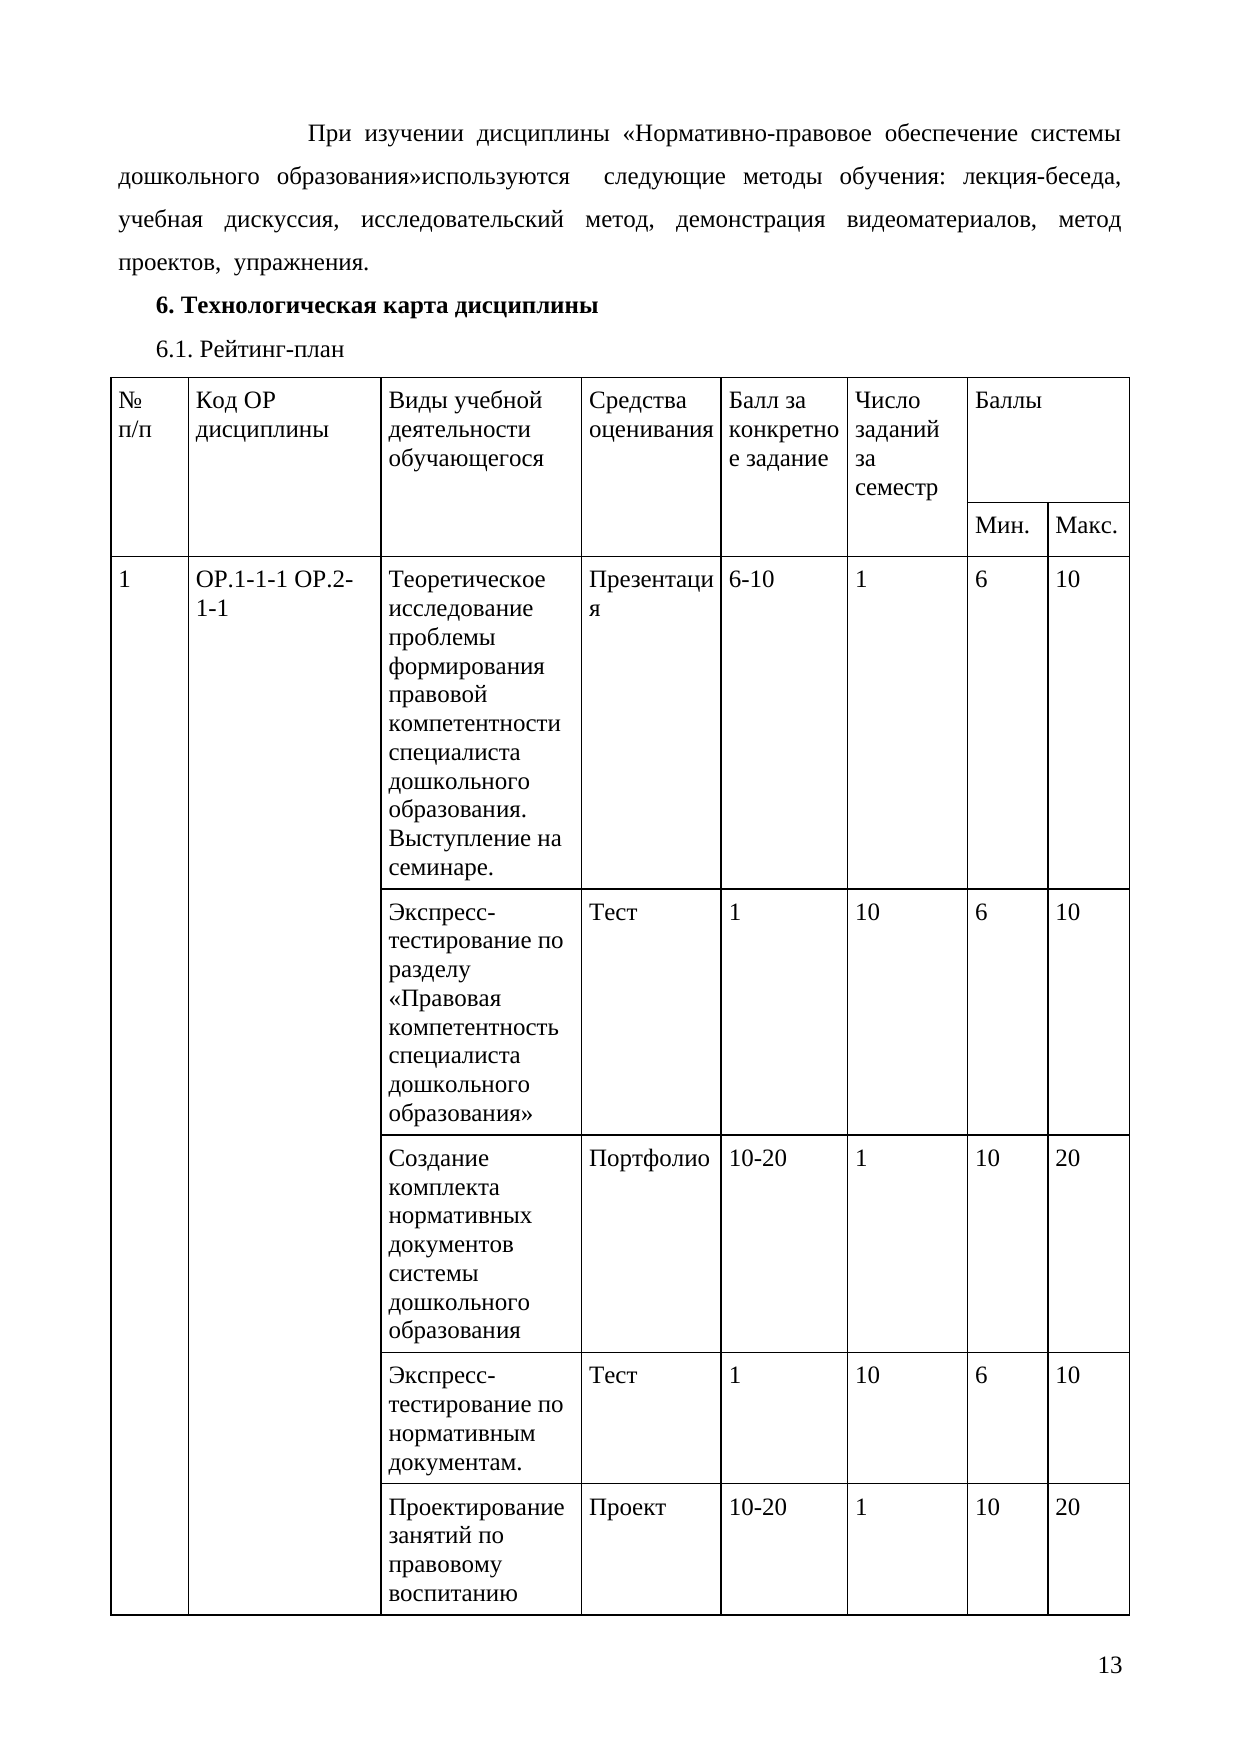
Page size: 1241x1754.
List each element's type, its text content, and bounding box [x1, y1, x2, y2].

table_cell 10 [968, 1136, 1047, 1352]
table_cell 1 [848, 1136, 967, 1352]
table_cell Экспресс-тестирование по нормативным документам. [382, 1353, 581, 1483]
text При изучении дисциплины «Нормативно-правовое обеспечение системы дошкольного образования»используются следующие методы обучения: лекция-беседа, учебная дискуссия, исследовательский метод, демонстрация видеоматериалов, метод проектов, упражнения. [118, 118, 1122, 276]
table_cell Макс. [1049, 503, 1129, 556]
table_header Виды учебной деятельности обучающегося [382, 378, 581, 556]
table_cell Тест [582, 890, 720, 1134]
table_cell 1 [722, 1353, 847, 1483]
table_header № п/п [112, 378, 188, 556]
table_header Средства оценивания [582, 378, 720, 556]
table_cell 10 [1049, 1353, 1129, 1483]
table_cell 10 [968, 1484, 1047, 1614]
subtitle 6.1. Рейтинг-план [118, 334, 1122, 362]
table_cell 6 [968, 557, 1047, 888]
table_cell 10-20 [722, 1136, 847, 1352]
table_cell 6 [968, 890, 1047, 1134]
table_cell 1 [848, 1484, 967, 1614]
table_cell Экспресс-тестирование по разделу «Правовая компетентность специалиста дошкольного образования» [382, 890, 581, 1134]
table_cell 1 [112, 557, 188, 1614]
table_cell 1 [848, 557, 967, 888]
table_cell 10 [848, 1353, 967, 1483]
table_cell ОР.1-1-1 ОР.2-1-1 [189, 557, 380, 1614]
table_header Число заданий за семестр [848, 378, 967, 556]
table_cell 10 [1049, 890, 1129, 1134]
table_cell 6-10 [722, 557, 847, 888]
table_cell 10 [848, 890, 967, 1134]
table_cell 6 [968, 1353, 1047, 1483]
table_cell Презентация [582, 557, 720, 888]
table_cell 1 [722, 890, 847, 1134]
table_header Код ОР дисциплины [189, 378, 380, 556]
subtitle 6. Технологическая карта дисциплины [118, 291, 1122, 319]
table_cell 20 [1049, 1484, 1129, 1614]
table_cell Тест [582, 1353, 720, 1483]
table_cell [382, 1484, 581, 1614]
table_cell Портфолио [582, 1136, 720, 1352]
table_cell Проект [582, 1484, 720, 1614]
table_header Баллы [968, 378, 1129, 502]
table_cell Мин. [968, 503, 1047, 556]
table_cell 20 [1049, 1136, 1129, 1352]
table_header Балл за конкретное задание [722, 378, 847, 556]
table_cell Теоретическое исследование проблемы формирования правовой компетентности специалиста дошкольного образования. Выступление на семинаре. [382, 557, 581, 888]
table_cell Создание комплекта нормативных документов системы дошкольного образования [382, 1136, 581, 1352]
table_cell 10-20 [722, 1484, 847, 1614]
table_cell 10 [1049, 557, 1129, 888]
